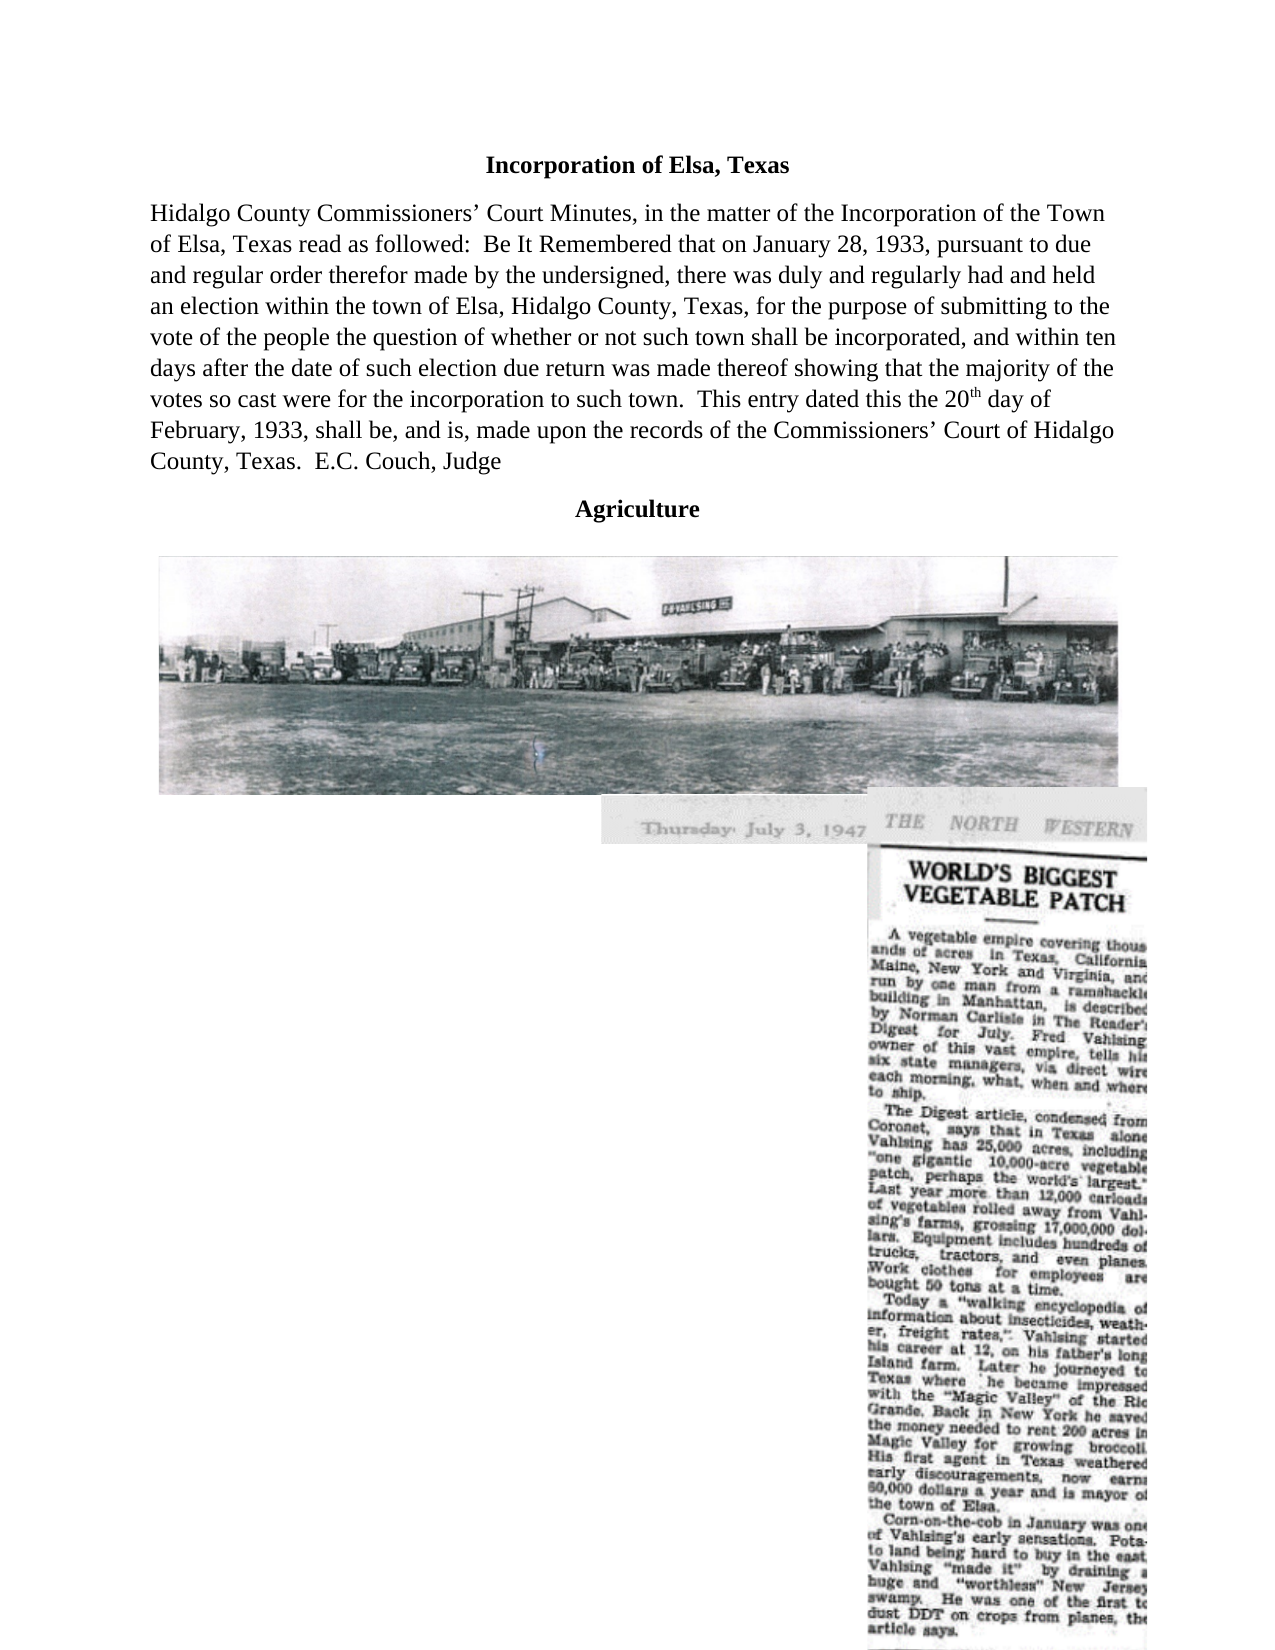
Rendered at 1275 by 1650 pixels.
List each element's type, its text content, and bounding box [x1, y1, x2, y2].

picture [158, 556, 1148, 1650]
text Incorporation of Elsa, Texas [150, 150, 1125, 179]
text Hidalgo County Commissioners’ Court Minutes, in the matter of the Incorporation of the Town of Elsa, Texas read as followed: Be It Remembered that on January 28, 1933, pursuant to due and regular order therefor made by the undersigned, there was duly and regularly had and held an election within the town of Elsa, Hidalgo County, Texas, for the purpose of submitting to the vote of the people the question of whether or not such town shall be incorporated, and within ten days after the date of such election due return was made thereof showing that the majority of the votes so cast were for the incorporation to such town. This entry dated this the 20th day of February, 1933, shall be, and is, made upon the records of the Commissioners’ Court of Hidalgo County, Texas. E.C. Couch, Judge [150, 198, 1125, 475]
text Agriculture [150, 494, 1125, 522]
